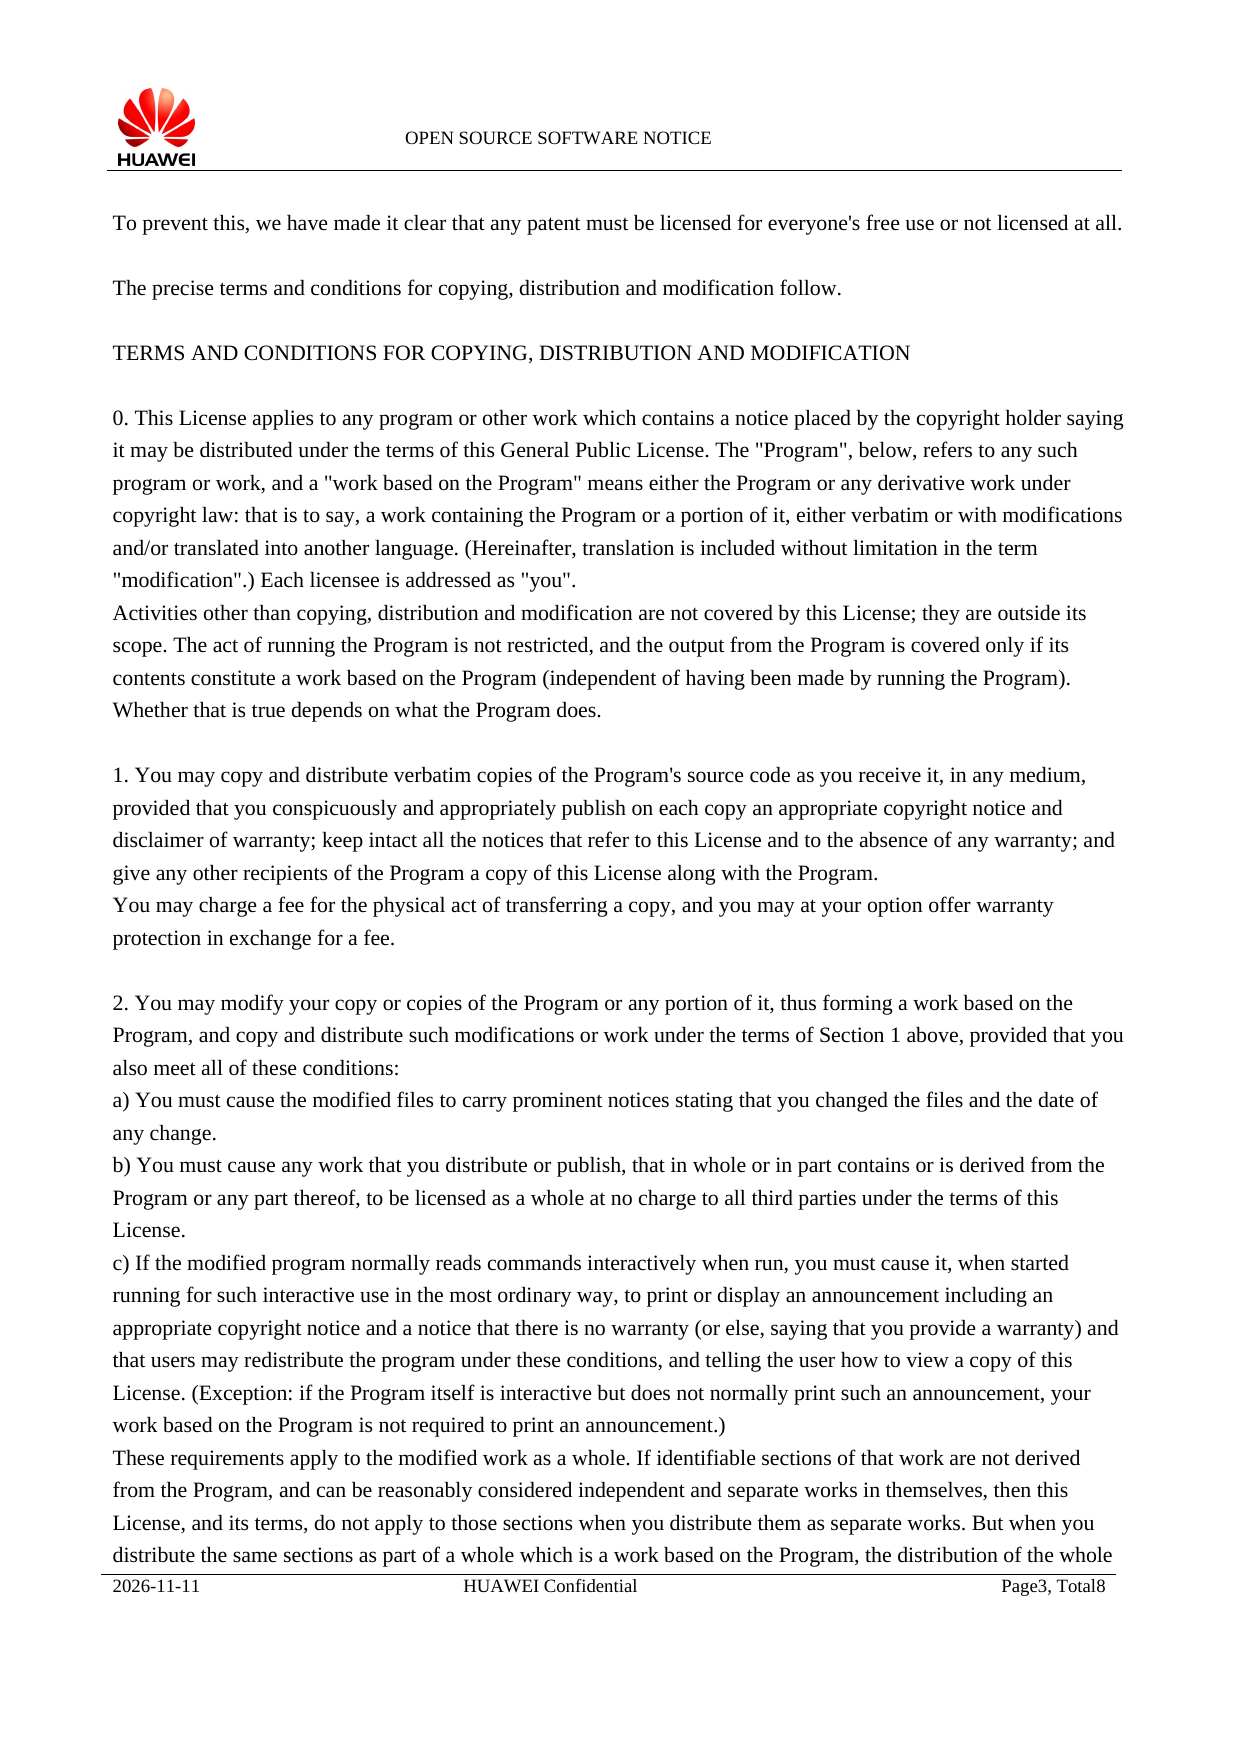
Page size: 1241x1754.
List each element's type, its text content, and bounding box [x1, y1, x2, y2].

picture [118, 88, 195, 166]
